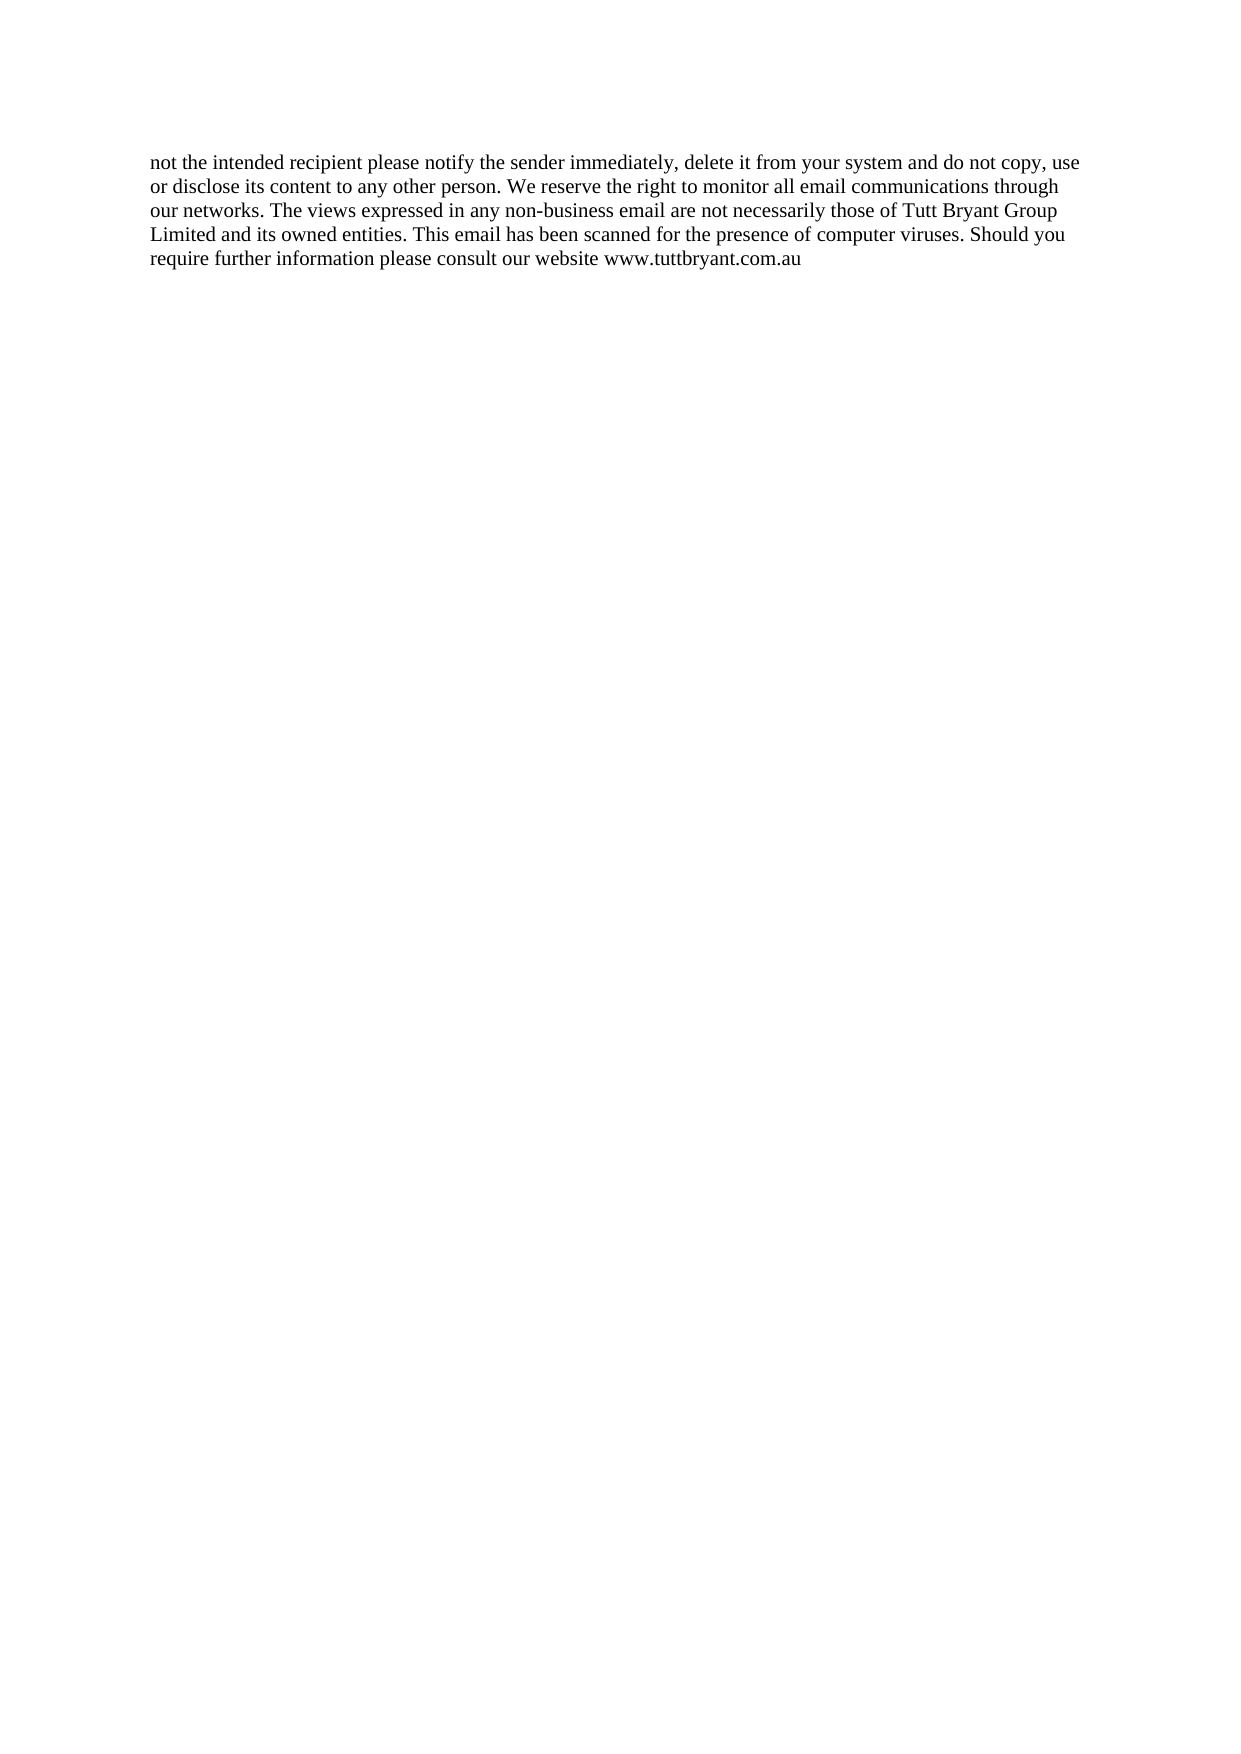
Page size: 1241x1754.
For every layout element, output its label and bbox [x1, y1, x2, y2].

text [150, 150, 1090, 299]
